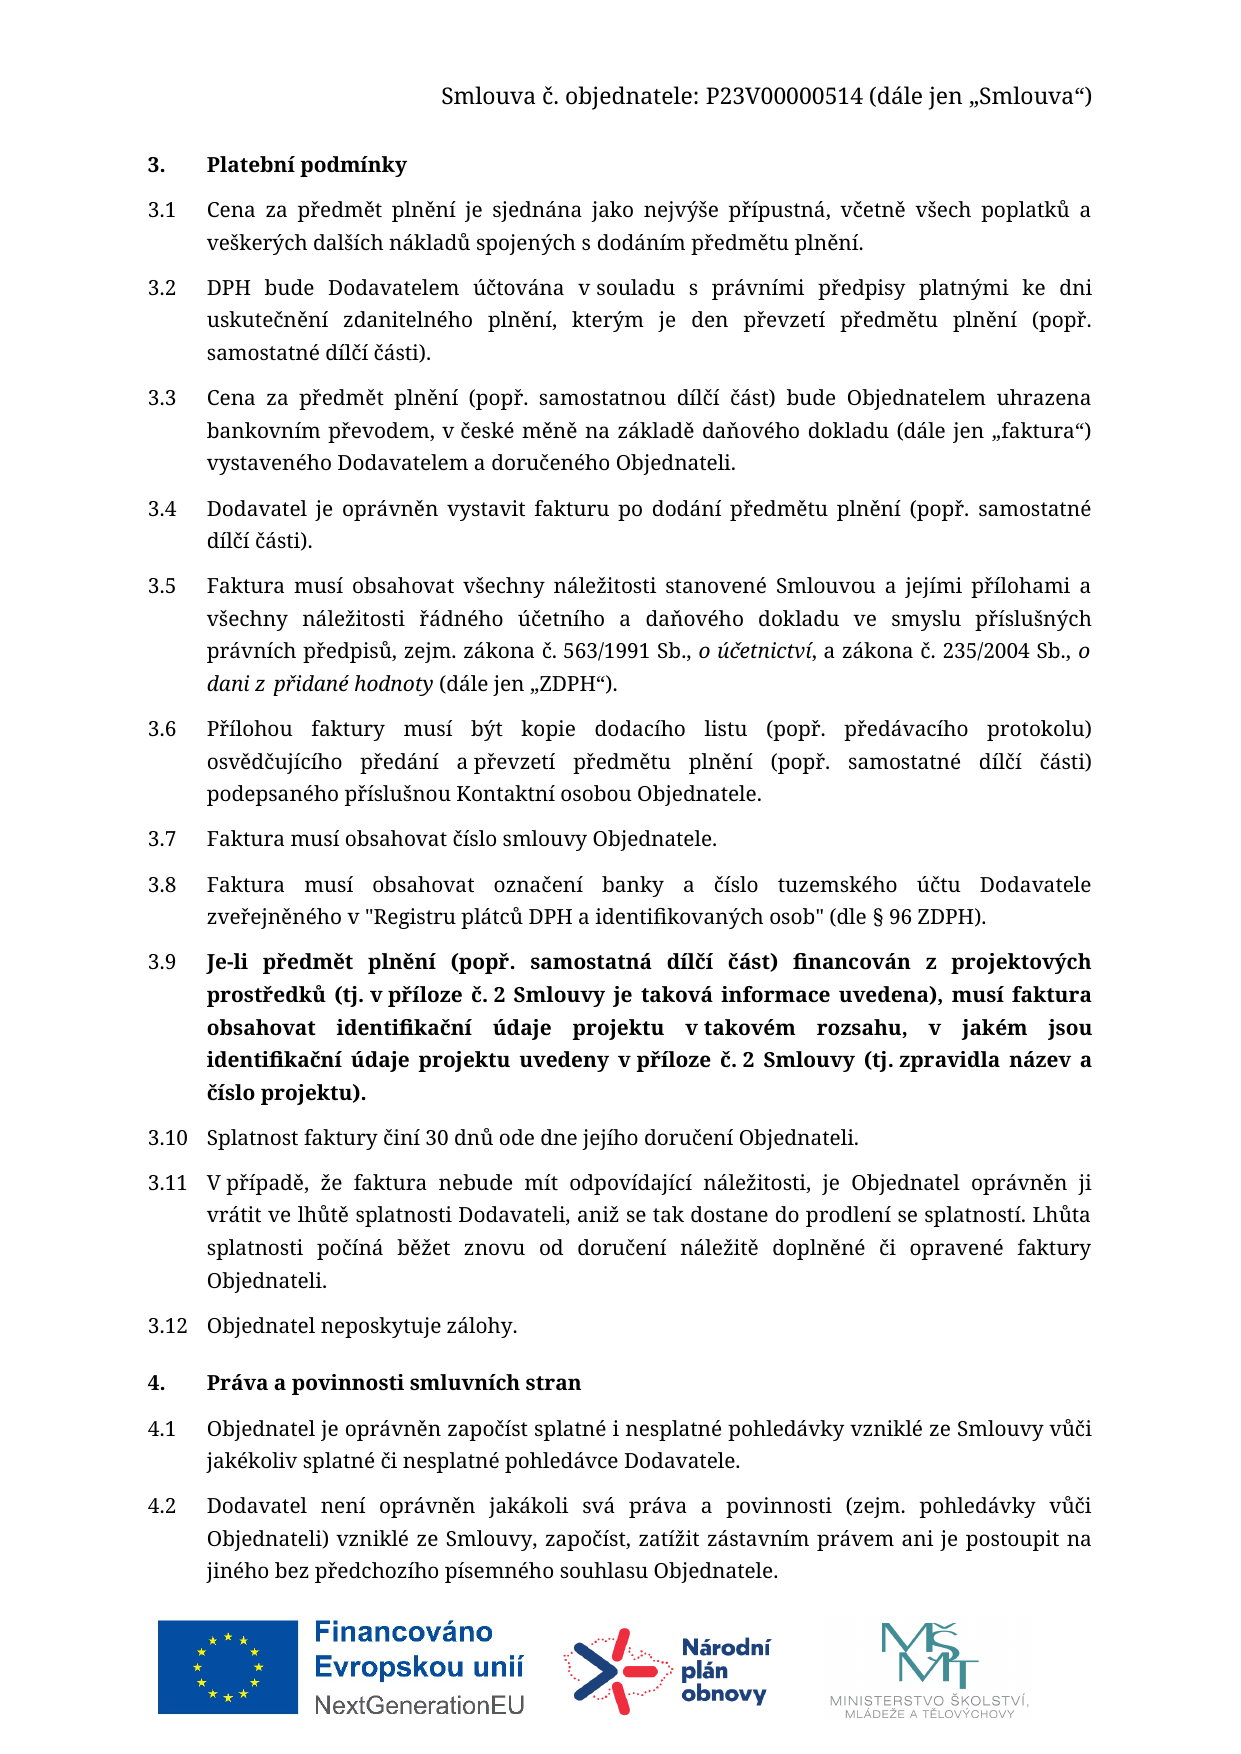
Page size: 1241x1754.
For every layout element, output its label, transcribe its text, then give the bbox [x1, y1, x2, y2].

list Faktura musí obsahovat všechny náležitosti stanovené Smlouvou a jejími přílohami a všechny náležitosti řádného účetního a daňového dokladu ve smyslu příslušných právních předpisů, zejm. zákona č. 563/1991 Sb., o účetnictví, a zákona č. 235/2004 Sb., o dani z přidané hodnoty (dále jen „ZDPH“). [148, 571, 1093, 698]
list Objednatel je oprávněn započíst splatné i nesplatné pohledávky vzniklé ze Smlouvy vůči jakékoliv splatné či nesplatné pohledávce Dodavatele. [148, 1414, 1093, 1475]
list Platební podmínky [148, 150, 1093, 179]
list Cena za předmět plnění (popř. samostatnou dílčí část) bude Objednatelem uhrazena bankovním převodem, v české měně na základě daňového dokladu (dále jen „faktura“) vystaveného Dodavatelem a doručeného Objednateli. [148, 383, 1093, 477]
list Práva a povinnosti smluvních stran [148, 1368, 1093, 1397]
list Objednatel neposkytuje zálohy. [148, 1311, 1093, 1339]
list Dodavatel je oprávněn vystavit fakturu po dodání předmětu plnění (popř. samostatné dílčí části). [148, 494, 1093, 555]
list Přílohou faktury musí být kopie dodacího listu (popř. předávacího protokolu) osvědčujícího předání a převzetí předmětu plnění (popř. samostatné dílčí části) podepsaného příslušnou Kontaktní osobou Objednatele. [148, 714, 1093, 808]
picture [820, 1616, 1039, 1726]
list Faktura musí obsahovat číslo smlouvy Objednatele. [148, 824, 1093, 853]
list Dodavatel není oprávněn jakákoli svá práva a povinnosti (zejm. pohledávky vůči Objednateli) vzniklé ze Smlouvy, započíst, zatížit zástavním právem ani je postoupit na jiného bez předchozího písemného souhlasu Objednatele. [148, 1491, 1093, 1585]
list Splatnost faktury činí 30 dnů ode dne jejího doručení Objednateli. [148, 1123, 1093, 1151]
list DPH bude Dodavatelem účtována v souladu s právními předpisy platnými ke dni uskutečnění zdanitelného plnění, kterým je den převzetí předmětu plnění (popř. samostatné dílčí části). [148, 273, 1093, 367]
list Cena za předmět plnění je sjednána jako nejvýše přípustná, včetně všech poplatků a veškerých dalších nákladů spojených s dodáním předmětu plnění. [148, 195, 1093, 256]
list Faktura musí obsahovat označení banky a číslo tuzemského účtu Dodavatele zveřejněného v "Registru plátců DPH a identifikovaných osob" (dle § 96 ZDPH). [148, 870, 1093, 931]
list Je-li předmět plnění (popř. samostatná dílčí část) financován z projektových prostředků (tj. v příloze č. 2 Smlouvy je taková informace uvedena), musí faktura obsahovat identifikační údaje projektu v takovém rozsahu, v jakém jsou identifikační údaje projektu uvedeny v příloze č. 2 Smlouvy (tj. zpravidla název a číslo projektu). [148, 947, 1093, 1106]
list V případě, že faktura nebude mít odpovídající náležitosti, je Objednatel oprávněn ji vrátit ve lhůtě splatnosti Dodavateli, aniž se tak dostane do prodlení se splatností. Lhůta splatnosti počíná běžet znovu od doručení náležitě doplněné či opravené faktury Objednateli. [148, 1168, 1093, 1294]
picture [147, 1605, 789, 1726]
